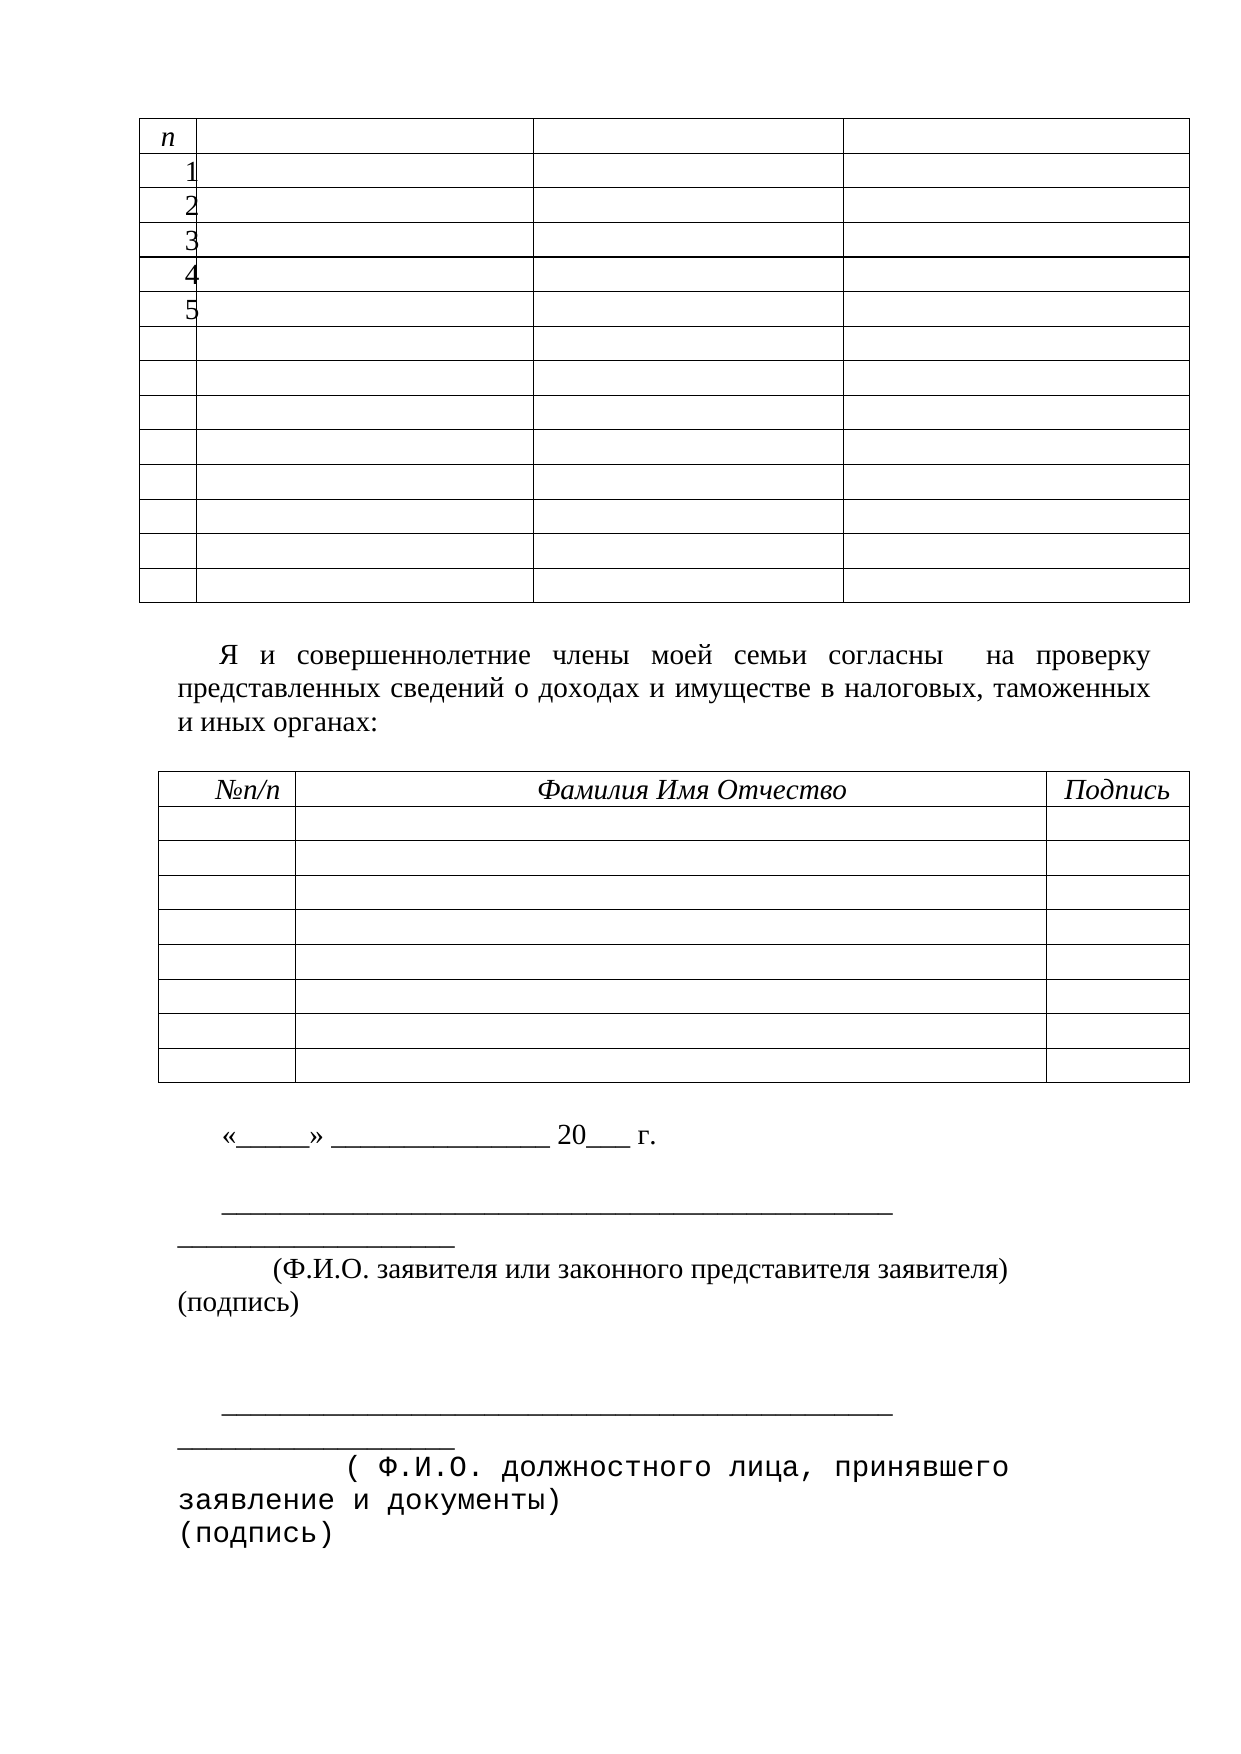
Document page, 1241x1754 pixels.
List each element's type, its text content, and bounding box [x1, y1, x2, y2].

table_cell [296, 1049, 1046, 1082]
table_cell [1047, 910, 1189, 944]
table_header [844, 119, 1189, 153]
text ______________________________________________ ___________________ [177, 1184, 1152, 1251]
table_cell [844, 500, 1189, 533]
table_cell 3 [140, 223, 196, 256]
table_cell [159, 807, 295, 840]
table_cell 4 [140, 258, 196, 291]
table_cell [534, 361, 843, 395]
table_cell [140, 569, 196, 602]
table_header Подпись [1047, 772, 1189, 806]
table_cell [534, 258, 843, 291]
table_cell [140, 534, 196, 568]
table_cell [296, 876, 1046, 909]
table_cell [159, 910, 295, 944]
table_cell [197, 500, 533, 533]
table_cell [159, 841, 295, 875]
table_cell [296, 980, 1046, 1013]
table_cell [1047, 945, 1189, 978]
table_cell [1047, 807, 1189, 840]
table_cell [197, 258, 533, 291]
table_cell [197, 188, 533, 222]
table_cell [844, 258, 1189, 291]
table_cell 1 [140, 154, 196, 187]
table_cell [197, 223, 533, 256]
table_cell [1047, 1049, 1189, 1082]
table_cell [844, 154, 1189, 187]
table_cell [534, 327, 843, 360]
table_cell [197, 154, 533, 187]
table_cell [159, 1049, 295, 1082]
table_cell [844, 327, 1189, 360]
table_cell [296, 1014, 1046, 1048]
table_cell [159, 1014, 295, 1048]
table_cell [1047, 1014, 1189, 1048]
table_cell [159, 945, 295, 978]
table_cell [844, 569, 1189, 602]
table_cell [296, 910, 1046, 944]
table_cell [159, 980, 295, 1013]
table_cell [140, 327, 196, 360]
table_cell [534, 465, 843, 498]
table_cell [844, 430, 1189, 464]
table_cell [296, 807, 1046, 840]
table_cell [140, 430, 196, 464]
table_header Фамилия Имя Отчество [296, 772, 1046, 806]
text «_____» _______________ 20___ г. [177, 1117, 1152, 1150]
text (Ф.И.О. заявителя или законного представителя заявителя) (подпись) [177, 1251, 1152, 1318]
table_cell [844, 361, 1189, 395]
table_cell [534, 223, 843, 256]
table_cell [197, 430, 533, 464]
table_cell [1047, 980, 1189, 1013]
table_cell [844, 465, 1189, 498]
table_cell [534, 569, 843, 602]
table_cell [296, 945, 1046, 978]
table_cell [534, 154, 843, 187]
table_cell [197, 534, 533, 568]
table_cell [844, 534, 1189, 568]
table_cell 2 [140, 188, 196, 222]
table_cell [1047, 841, 1189, 875]
table_cell [197, 327, 533, 360]
table_cell [197, 292, 533, 326]
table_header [197, 119, 533, 153]
table_cell [140, 361, 196, 395]
table_cell [140, 396, 196, 429]
table_header №п/п [140, 119, 196, 153]
text ______________________________________________ ___________________ [177, 1385, 1152, 1452]
table_cell [534, 188, 843, 222]
table_header Адрес [534, 119, 843, 153]
table_cell [1047, 876, 1189, 909]
table_cell 5 [140, 292, 196, 326]
table_header №п/п [159, 772, 295, 806]
table_cell [844, 396, 1189, 429]
table_cell [140, 500, 196, 533]
table_cell [534, 430, 843, 464]
table_cell [197, 465, 533, 498]
table_cell [140, 465, 196, 498]
table_cell [296, 841, 1046, 875]
table_cell [197, 569, 533, 602]
table_cell [534, 292, 843, 326]
table_cell [197, 361, 533, 395]
table_cell [197, 396, 533, 429]
table_cell [844, 188, 1189, 222]
text Я и совершеннолетние члены моей семьи согласны на проверку представленных сведений о доходах и имуществе в налоговых, таможенных и иных органах: [177, 637, 1152, 737]
table_cell [534, 534, 843, 568]
text ( Ф.И.О. должностного лица, принявшего заявление и документы) (подпись) [177, 1452, 1152, 1551]
table_cell [844, 223, 1189, 256]
table_cell [844, 292, 1189, 326]
table_cell [534, 500, 843, 533]
table_cell [159, 876, 295, 909]
table_cell [534, 396, 843, 429]
